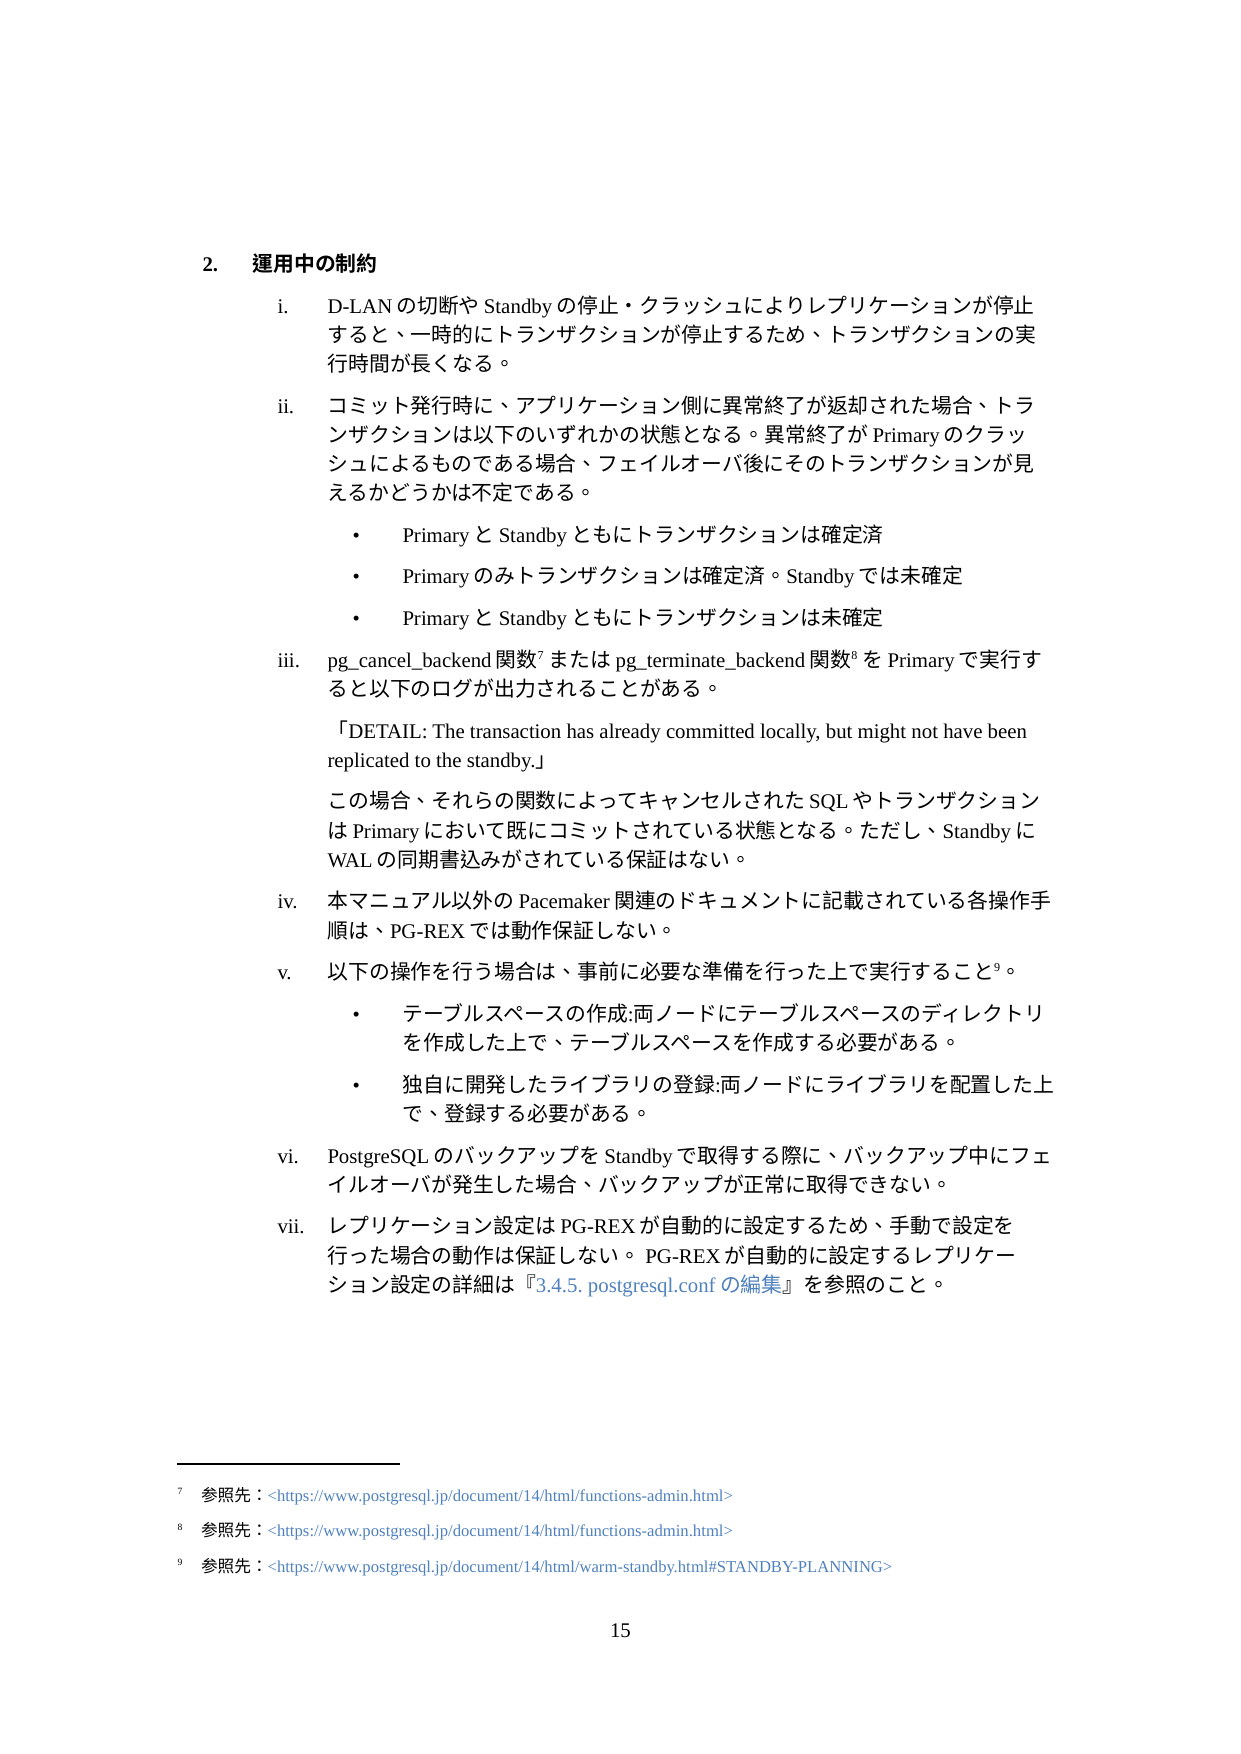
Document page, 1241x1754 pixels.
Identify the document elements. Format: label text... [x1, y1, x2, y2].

list この場合、それらの関数によってキャンセルされたSQLやトランザクションはPrimaryにおいて既にコミットされている状態となる。ただし、StandbyにWALの同期書込みがされている保証はない。 [277, 786, 1054, 873]
list 独自に開発したライブラリの登録:両ノードにライブラリを配置した上で、登録する必要がある。 [352, 1069, 1054, 1128]
list PrimaryとStandbyともにトランザクションは未確定 [352, 603, 1054, 632]
list PostgreSQLのバックアップをStandbyで取得する際に、バックアップ中にフェイルオーバが発生した場合、バックアップが正常に取得できない。 [277, 1140, 1054, 1198]
list 運用中の制約 [202, 248, 1054, 278]
list Primaryのみトランザクションは確定済。Standbyでは未確定 [352, 561, 1054, 590]
list コミット発行時に、アプリケーション側に異常終了が返却された場合、トランザクションは以下のいずれかの状態となる。異常終了がPrimaryのクラッシュによるものである場合、フェイルオーバ後にそのトランザクションが見えるかどうかは不定である。 [277, 390, 1054, 507]
list レプリケーション設定はPG-REXが自動的に設定するため、手動で設定を行った場合の動作は保証しない。 PG-REXが自動的に設定するレプリケーション設定の詳細は『3.4.5. postgresql.confの編集』を参照のこと。 [277, 1211, 1054, 1298]
list 本マニュアル以外のPacemaker関連のドキュメントに記載されている各操作手順は、PG-REXでは動作保証しない。 [277, 886, 1054, 944]
list テーブルスペースの作成:両ノードにテーブルスペースのディレクトリを作成した上で、テーブルスペースを作成する必要がある。 [352, 998, 1054, 1057]
list pg_cancel_backend関数 またはpg_terminate_backend関数 をPrimaryで実行すると以下のログが出力されることがある。 [277, 644, 1054, 703]
list 「DETAIL: The transaction has already committed locally, but might not have been replicated to the standby.」 [277, 715, 1054, 773]
list D-LANの切断やStandbyの停止・クラッシュによりレプリケーションが停止すると、一時的にトランザクションが停止するため、トランザクションの実行時間が長くなる。 [277, 290, 1054, 378]
list PrimaryとStandbyともにトランザクションは確定済 [352, 519, 1054, 548]
list 以下の操作を行う場合は、事前に必要な準備を行った上で実行すること。 [277, 957, 1054, 986]
